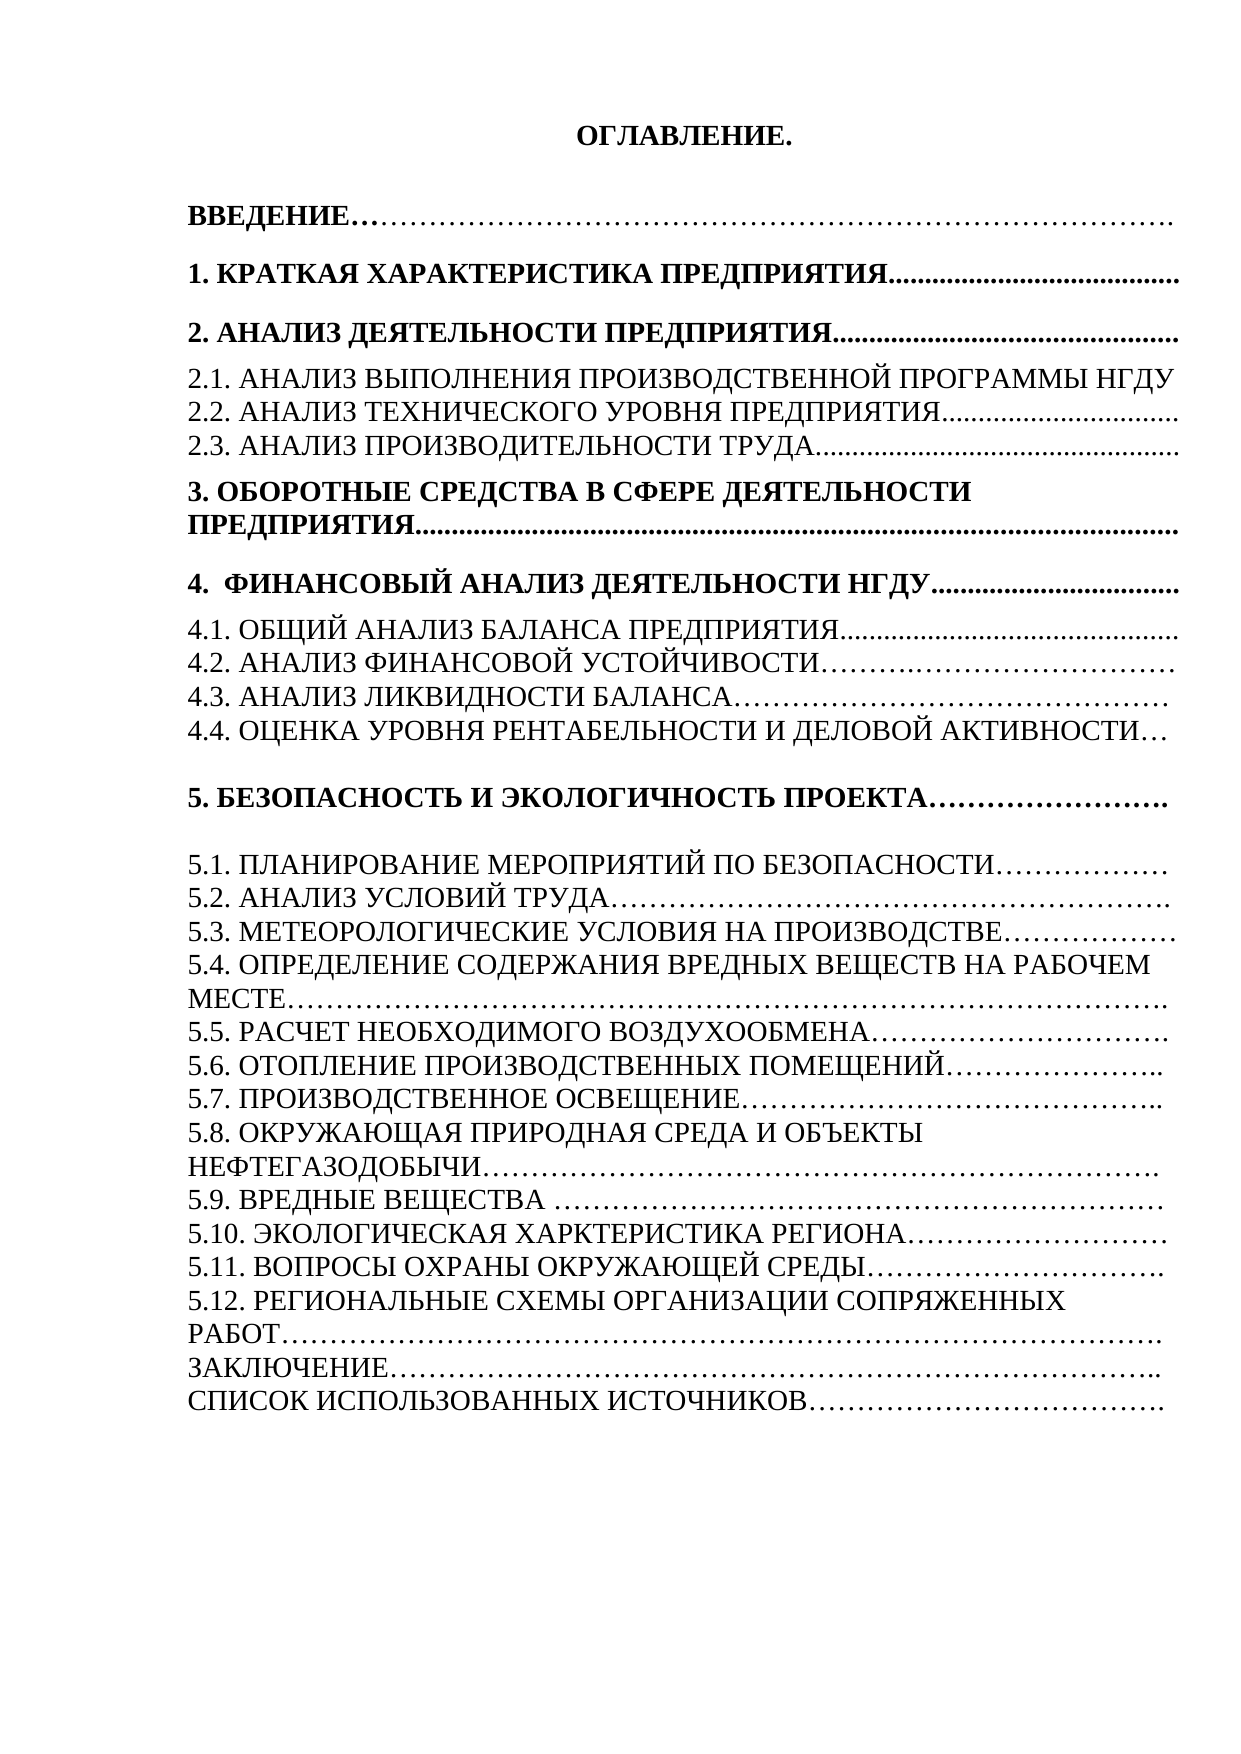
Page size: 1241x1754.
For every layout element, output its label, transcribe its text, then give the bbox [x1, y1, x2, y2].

text 5.11. вопросы охраны окружающей среды…………………………. [187, 1249, 1191, 1283]
text список использованных источников………………………………. [187, 1383, 1191, 1417]
text 4.1. ОБЩИЙ АНАЛИЗ БАЛАНСА ПРЕДПРИЯТИЯ [187, 612, 1181, 646]
text заключение…………………………………………………………………….. [187, 1350, 1191, 1383]
text 2. АНАЛИЗ ДЕЯТЕЛЬНОСТИ ПРЕДПРИЯТИЯ [187, 315, 1181, 348]
text 5.9. вредные вещества ……………………………………………………… [187, 1182, 1191, 1216]
text ОГЛАВЛЕНИЕ. [187, 118, 1181, 152]
text 5.3. метеорологические условия на производстве……………… [187, 914, 1191, 947]
text 3. ОБОРОТНЫЕ СРЕДСТВА В СФЕРЕ ДЕЯТЕЛЬНОСТИ ПРЕДПРИЯТИЯ [187, 474, 1181, 541]
text 5.7. производственное освещение…………………………………….. [187, 1082, 1191, 1115]
text 5.1. Планирование мероприятий по безопасности……………… [187, 847, 1191, 880]
text 2.2. АНАЛИЗ ТЕХНИЧЕСКОГО УРОВНЯ ПРЕДПРИЯТИЯ [187, 394, 1181, 428]
text 2.3. АНАЛИЗ ПРОИЗВОДИТЕЛЬНОСТИ ТРУДА. [187, 428, 1181, 461]
text 5.2. анализ условий труда…………………………………………………. [187, 880, 1191, 914]
text 4.2. АНАЛИЗ ФИНАНСОВОЙ УСТОЙЧИВОСТИ……….……………………… [187, 646, 1191, 679]
text 4.4. Оценка уровня рентабельности и деловой активности… [187, 713, 1191, 746]
text 5.12. региональные схемы организации сопряженных [187, 1283, 1191, 1316]
text 5.8. окружающая природная среда и объекты нефтегазодобычи……………………………………………………………. [187, 1115, 1191, 1182]
text 2.1. Анализ выполнения производственной программы НГДУ [187, 361, 1181, 394]
text 5.6. отопление производственных помещений………………….. [187, 1048, 1191, 1082]
text 5.5. расчет необходимого воздухообмена…………………………. [187, 1014, 1191, 1048]
text 1. КРАТКАЯ ХАРАКТЕРИСТИКА ПРЕДПРИЯТИЯ [187, 256, 1181, 290]
text 5. Безопасность и экологичность проекта……………………. [187, 780, 1191, 813]
text 4.3. Анализ ликвидности баланса……………………………………… [187, 679, 1191, 713]
text ВВЕДЕНИЕ…………………………………………………………………………. [187, 198, 1181, 231]
text работ………………………………………………………………………………. [187, 1316, 1191, 1350]
text 5.10. Экологическая харктеристика региона……………………… [187, 1216, 1191, 1249]
text 4. ФИНАНСОВЫЙ АНАЛИЗ ДЕЯТЕЛЬНОСТИ НГДУ [187, 566, 1181, 599]
text 5.4. определение содержания вредных веществ на рабочем месте………………………………………………………………………………. [187, 947, 1191, 1014]
